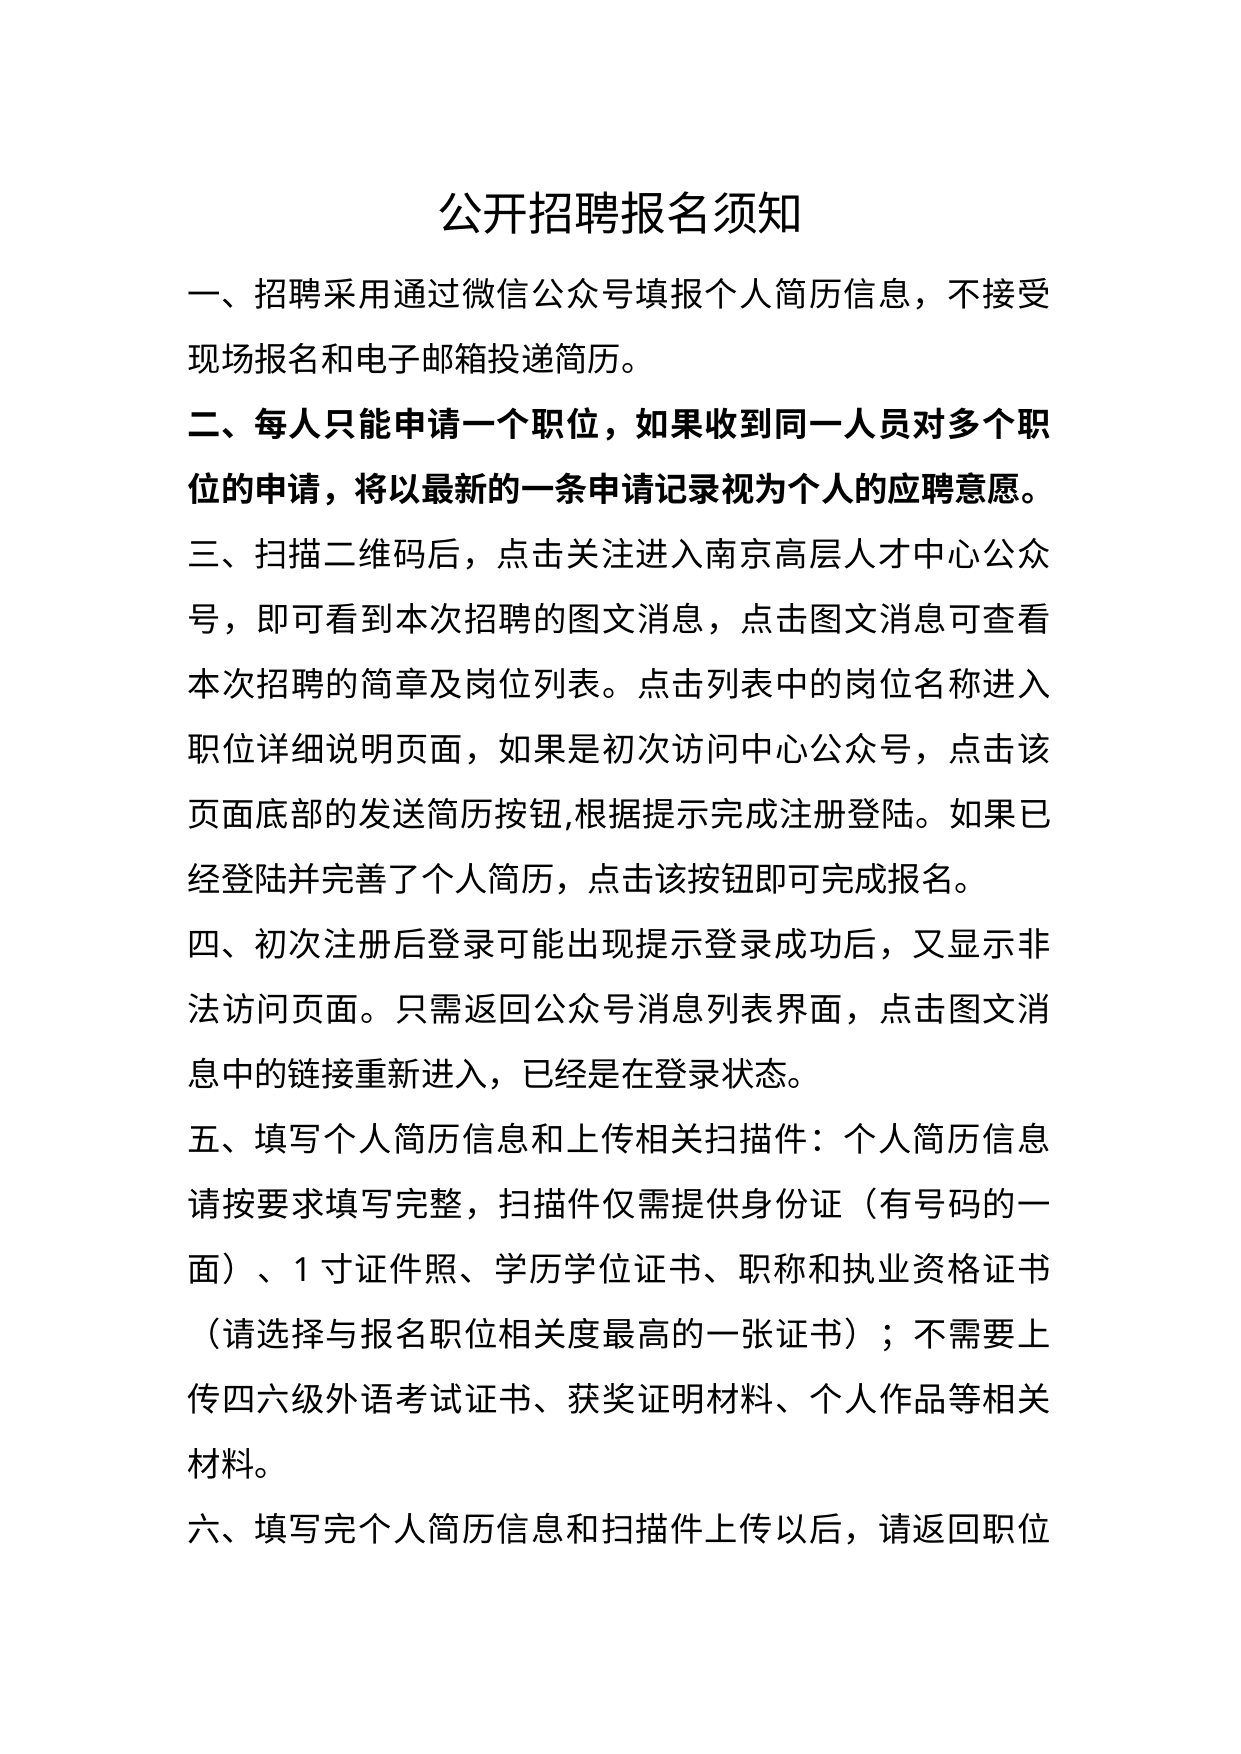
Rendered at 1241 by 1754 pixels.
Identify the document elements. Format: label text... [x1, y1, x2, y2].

list 每人只能申请一个职位，如果收到同一人员对多个职位的申请，将以最新的一条申请记录视为个人的应聘意愿。 [187, 389, 1053, 519]
list 扫描二维码后，点击关注进入南京高层人才中心公众号，即可看到本次招聘的图文消息，点击图文消息可查看本次招聘的简章及岗位列表。点击列表中的岗位名称进入职位详细说明页面，如果是初次访问中心公众号，点击该页面底部的发送简历按钮,根据提示完成注册登陆。如果已经登陆并完善了个人简历，点击该按钮即可完成报名。 [187, 519, 1053, 909]
list 招聘采用通过微信公众号填报个人简历信息，不接受现场报名和电子邮箱投递简历。 [187, 259, 1053, 389]
list 填写个人简历信息和上传相关扫描件：个人简历信息请按要求填写完整，扫描件仅需提供身份证（有号码的一面）、1寸证件照、学历学位证书、职称和执业资格证书（请选择与报名职位相关度最高的一张证书）；不需要上传四六级外语考试证书、获奖证明材料、个人作品等相关材料。 [187, 1104, 1053, 1494]
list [187, 1494, 1053, 1559]
text 公开招聘报名须知 [187, 162, 1053, 259]
list 初次注册后登录可能出现提示登录成功后，又显示非法访问页面。只需返回公众号消息列表界面，点击图文消息中的链接重新进入，已经是在登录状态。 [187, 909, 1053, 1104]
